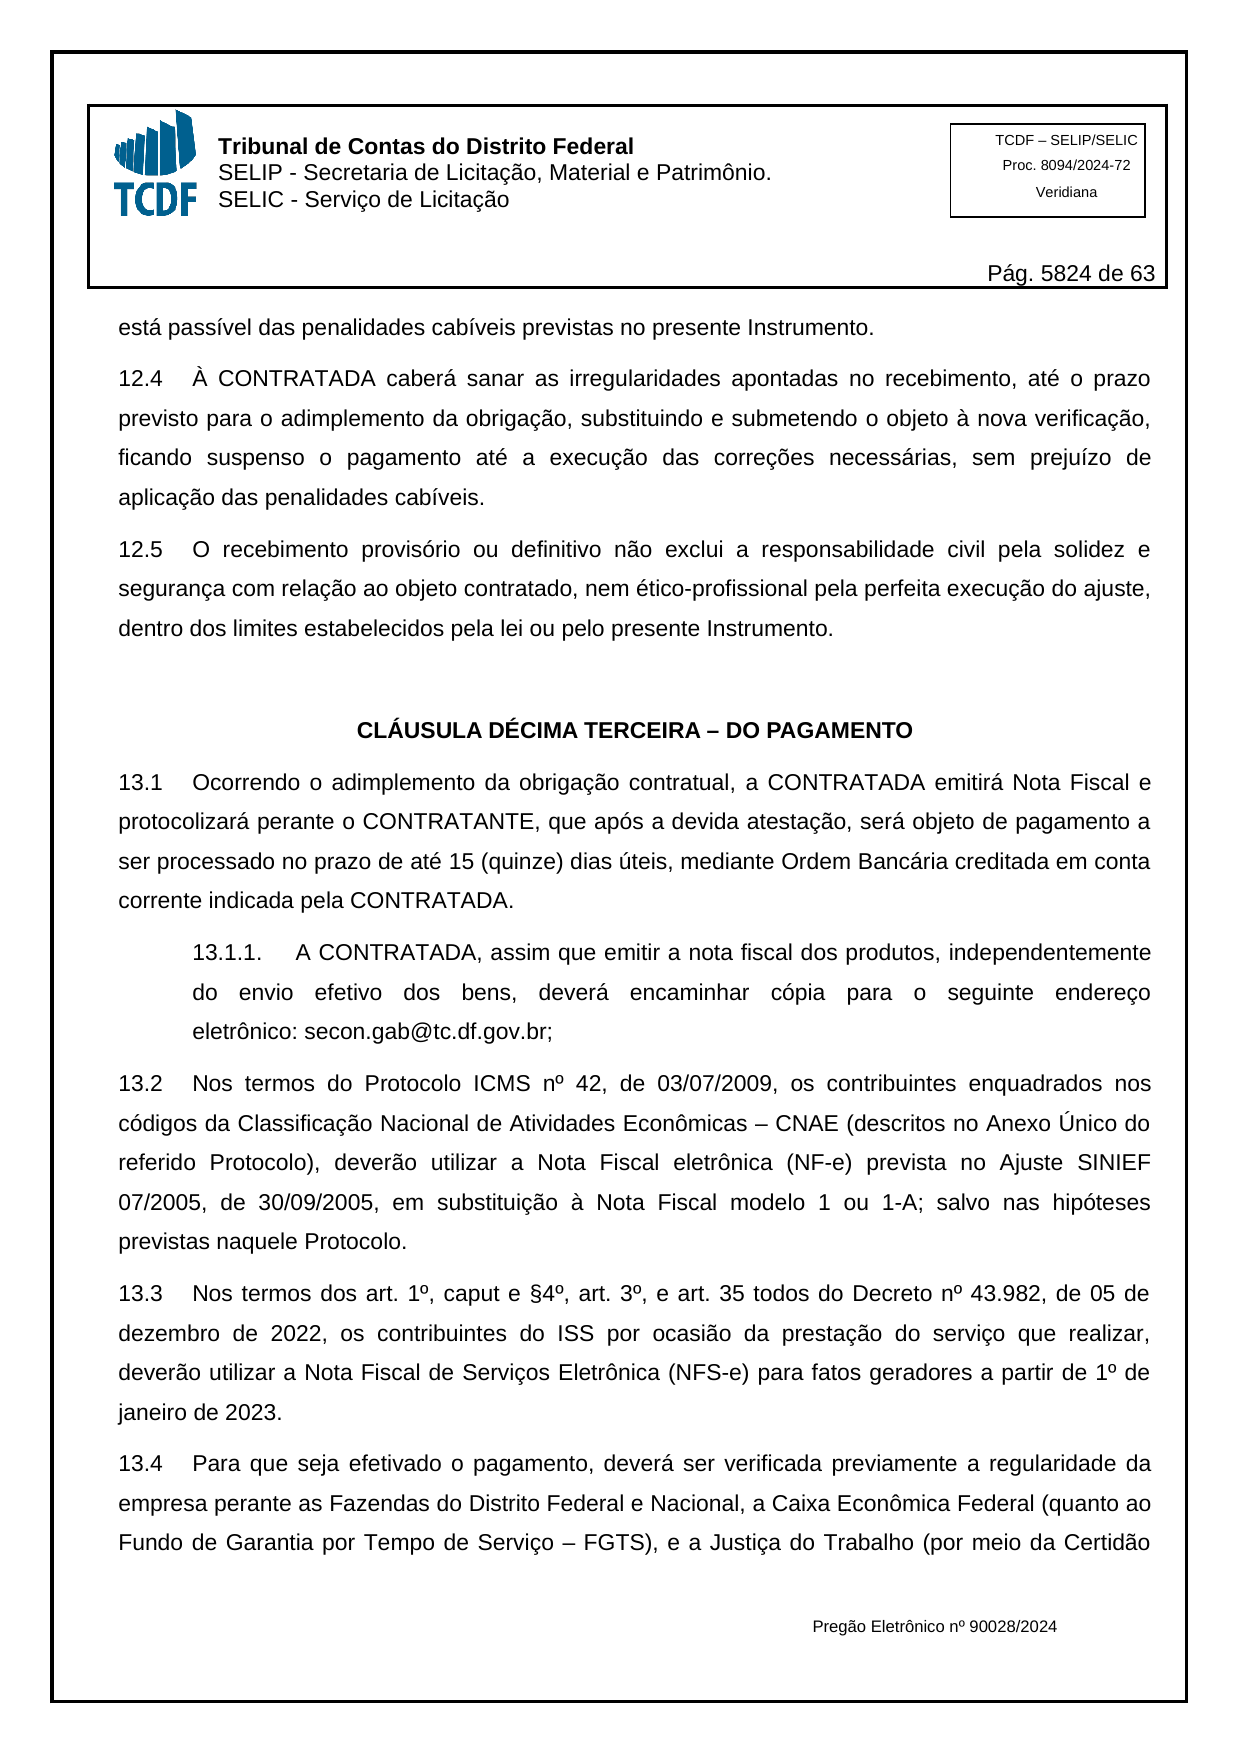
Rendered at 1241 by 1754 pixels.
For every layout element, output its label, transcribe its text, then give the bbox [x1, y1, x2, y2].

text 13.1.1. A CONTRATADA, assim que emitir a nota fiscal dos produtos, independentemente do envio efetivo dos bens, deverá encaminhar cópia para o seguinte endereço eletrônico: secon.gab@tc.df.gov.br; [192, 939, 1152, 1044]
list 13.2 Nos termos do Protocolo ICMS nº 42, de 03/07/2009, os contribuintes enquadrados nos códigos da Classificação Nacional de Atividades Econômicas – CNAE (descritos no Anexo Único do referido Protocolo), deverão utilizar a Nota Fiscal eletrônica (NF-e) prevista no Ajuste SINIEF 07/2005, de 30/09/2005, em substituição à Nota Fiscal modelo 1 ou 1-A; salvo nas hipóteses previstas naquele Protocolo. [118, 1070, 1152, 1254]
picture [99, 107, 211, 218]
text 13.3 Nos termos dos art. 1º, caput e §4º, art. 3º, e art. 35 todos do Decreto nº 43.982, de 05 de dezembro de 2022, os contribuintes do ISS por ocasião da prestação do serviço que realizar, deverão utilizar a Nota Fiscal de Serviços Eletrônica (NFS-e) para fatos geradores a partir de 1º de janeiro de 2023. [118, 1280, 1152, 1425]
list CLÁUSULA décima terceira – DO PAGAMENTO [118, 717, 1152, 743]
list 13.1 Ocorrendo o adimplemento da obrigação contratual, a Contratada emitirá Nota Fiscal e protocolizará perante o CONTRATANTE, que após a devida atestação, será objeto de pagamento a ser processado no prazo de até 15 (quinze) dias úteis, mediante Ordem Bancária creditada em conta corrente indicada pela CONTRATADA. [118, 769, 1152, 913]
list 12.4 À CONTRATADA caberá sanar as irregularidades apontadas no recebimento, até o prazo previsto para o adimplemento da obrigação, substituindo e submetendo o objeto à nova verificação, ficando suspenso o pagamento até a execução das correções necessárias, sem prejuízo de aplicação das penalidades cabíveis. [118, 365, 1152, 510]
list 12.5 O recebimento provisório ou definitivo não exclui a responsabilidade civil pela solidez e segurança com relação ao objeto contratado, nem ético-profissional pela perfeita execução do ajuste, dentro dos limites estabelecidos pela lei ou pelo presente Instrumento. [118, 536, 1152, 641]
